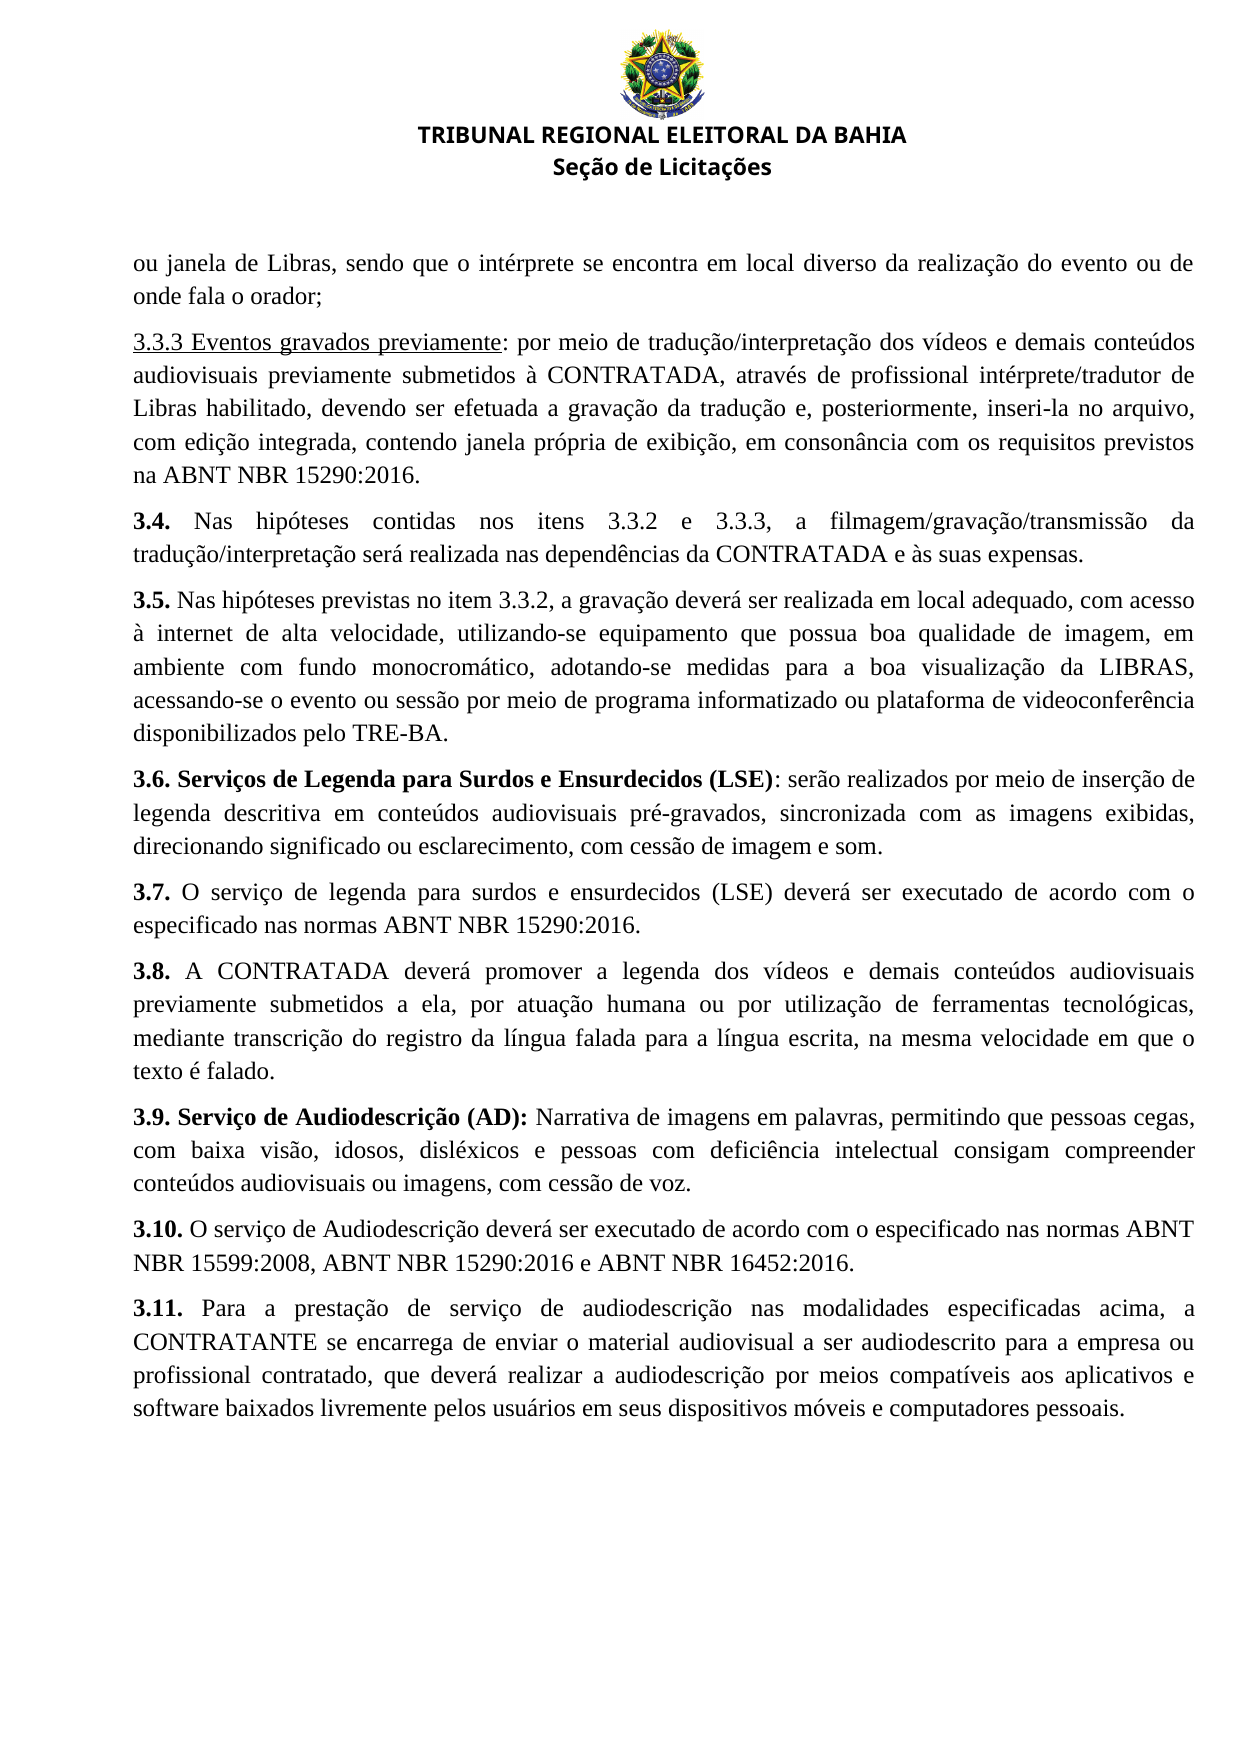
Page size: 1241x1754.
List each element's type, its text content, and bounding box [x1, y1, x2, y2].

text 3.10. O serviço de Audiodescrição deverá ser executado de acordo com o especificado nas normas ABNT NBR 15599:2008, ABNT NBR 15290:2016 e ABNT NBR 16452:2016. [133, 1211, 1196, 1278]
text 3.7. O serviço de legenda para surdos e ensurdecidos (LSE) deverá ser executado de acordo com o especificado nas normas ABNT NBR 15290:2016. [133, 873, 1196, 940]
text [133, 244, 1196, 311]
text 3.11. Para a prestação de serviço de audiodescrição nas modalidades especificadas acima, a CONTRATANTE se encarrega de enviar o material audiovisual a ser audiodescrito para a empresa ou profissional contratado, que deverá realizar a audiodescrição por meios compatíveis aos aplicativos e software baixados livremente pelos usuários em seus dispositivos móveis e computadores pessoais. [133, 1290, 1196, 1423]
text 3.5. Nas hipóteses previstas no item 3.3.2, a gravação deverá ser realizada em local adequado, com acesso à internet de alta velocidade, utilizando-se equipamento que possua boa qualidade de imagem, em ambiente com fundo monocromático, adotando-se medidas para a boa visualização da LIBRAS, acessando-se o evento ou sessão por meio de programa informatizado ou plataforma de videoconferência disponibilizados pelo TRE-BA. [133, 582, 1196, 748]
text 3.6. Serviços de Legenda para Surdos e Ensurdecidos (LSE): serão realizados por meio de inserção de legenda descritiva em conteúdos audiovisuais pré-gravados, sincronizada com as imagens exibidas, direcionando significado ou esclarecimento, com cessão de imagem e som. [133, 761, 1196, 861]
text 3.8. A CONTRATADA deverá promover a legenda dos vídeos e demais conteúdos audiovisuais previamente submetidos a ela, por atuação humana ou por utilização de ferramentas tecnológicas, mediante transcrição do registro da língua falada para a língua escrita, na mesma velocidade em que o texto é falado. [133, 953, 1196, 1086]
text 3.3.3 Eventos gravados previamente: por meio de tradução/interpretação dos vídeos e demais conteúdos audiovisuais previamente submetidos à CONTRATADA, através de profissional intérprete/tradutor de Libras habilitado, devendo ser efetuada a gravação da tradução e, posteriormente, inseri-la no arquivo, com edição integrada, contendo janela própria de exibição, em consonância com os requisitos previstos na ABNT NBR 15290:2016. [133, 323, 1196, 490]
text 3.4. Nas hipóteses contidas nos itens 3.3.2 e 3.3.3, a filmagem/gravação/transmissão da tradução/interpretação será realizada nas dependências da CONTRATADA e às suas expensas. [133, 503, 1196, 569]
text 3.9. Serviço de Audiodescrição (AD): Narrativa de imagens em palavras, permitindo que pessoas cegas, com baixa visão, idosos, disléxicos e pessoas com deficiência intelectual consigam compreender conteúdos audiovisuais ou imagens, com cessão de voz. [133, 1098, 1196, 1198]
